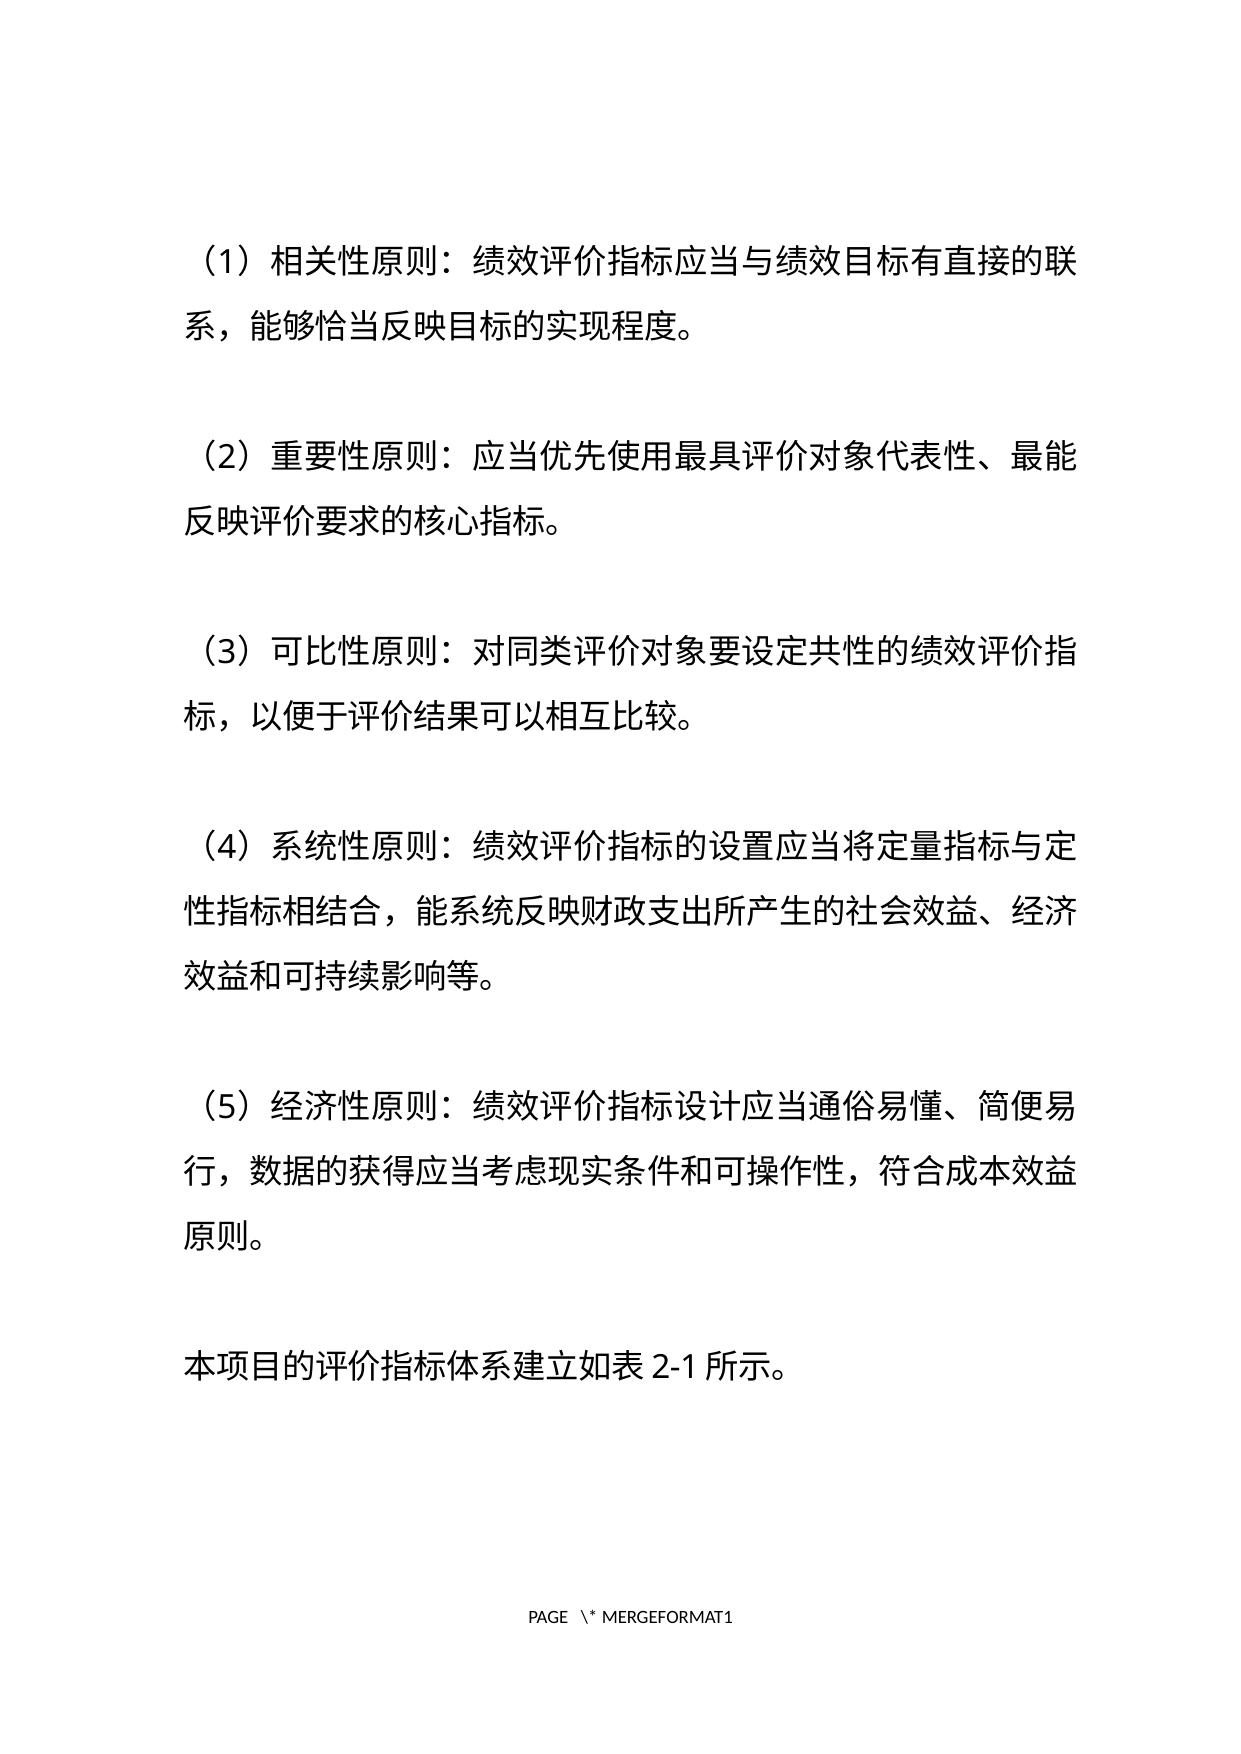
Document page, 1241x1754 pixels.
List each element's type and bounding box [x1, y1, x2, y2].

text [183, 162, 1078, 1397]
